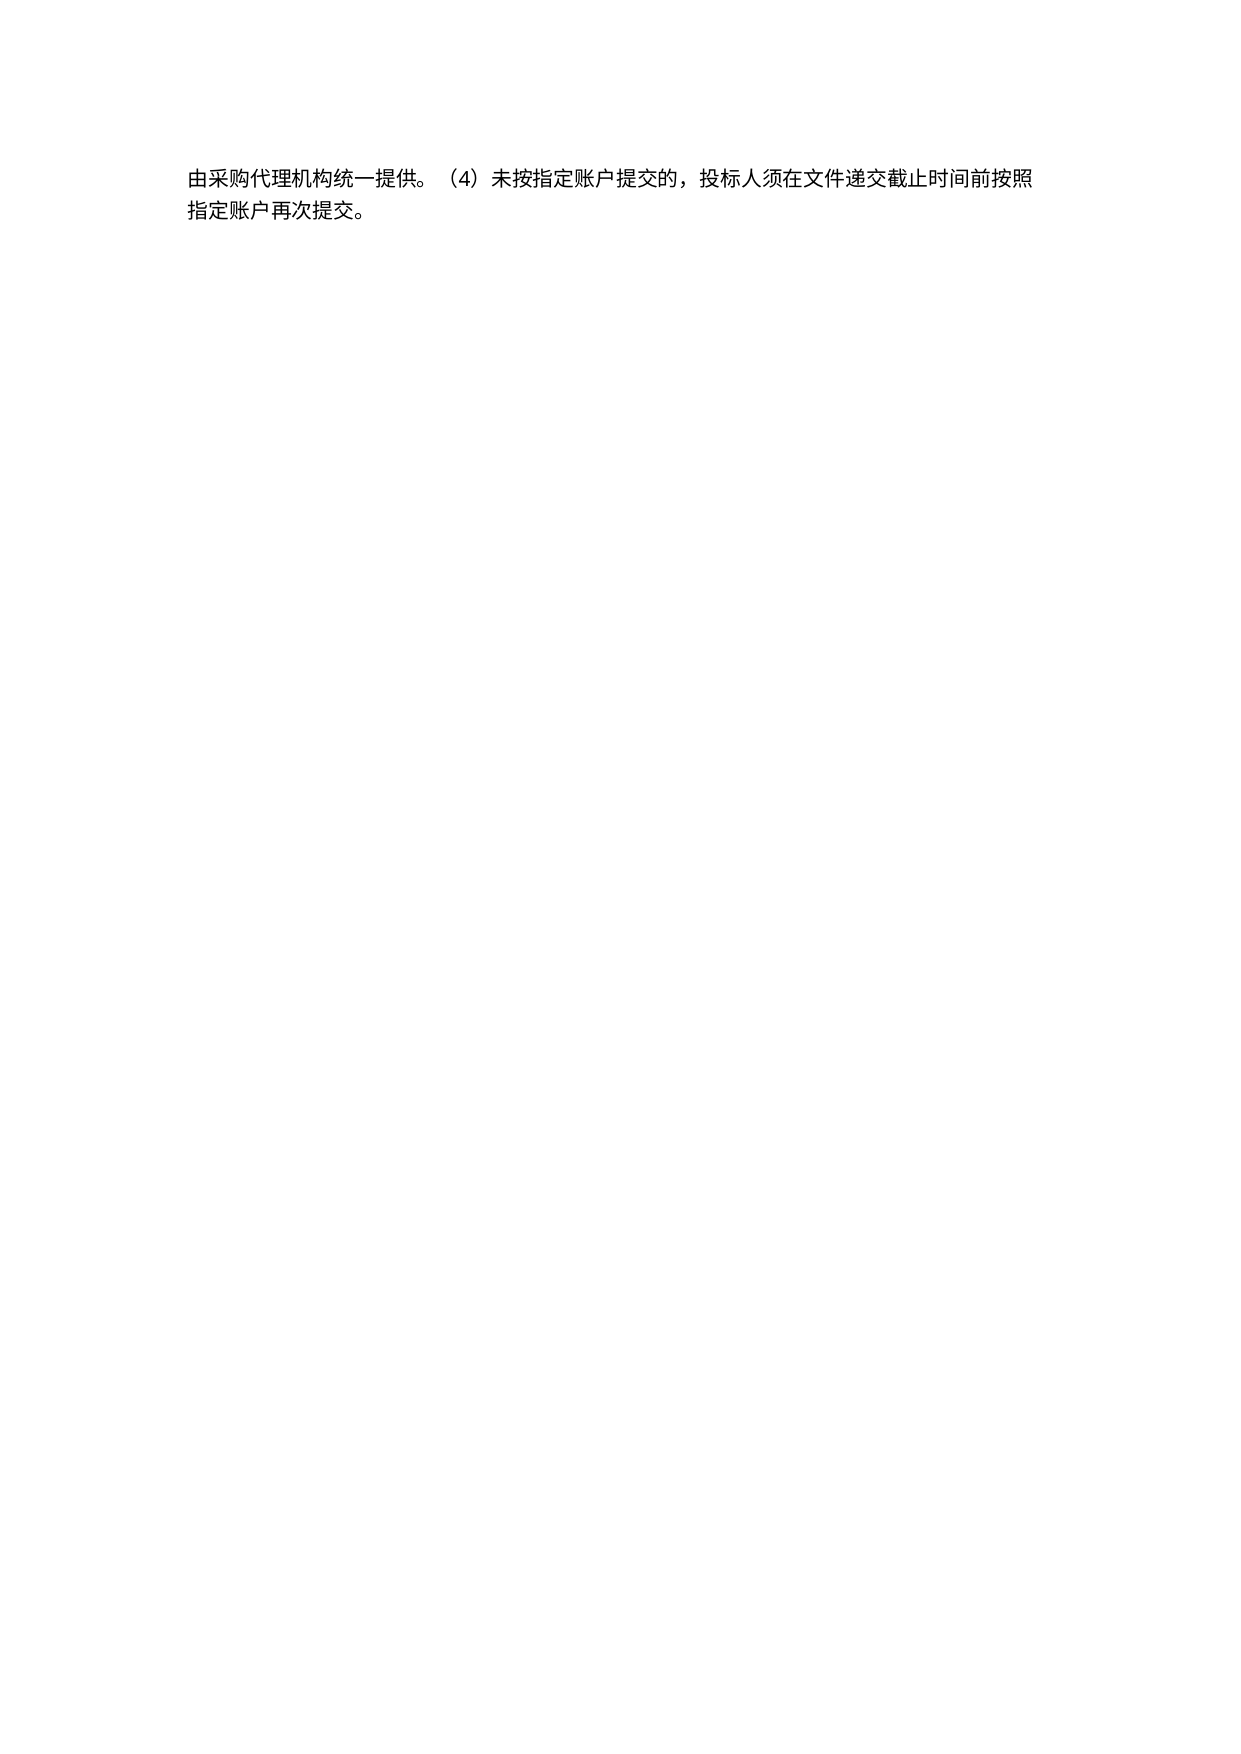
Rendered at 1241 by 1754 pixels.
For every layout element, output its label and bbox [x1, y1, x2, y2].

text [187, 162, 1053, 227]
